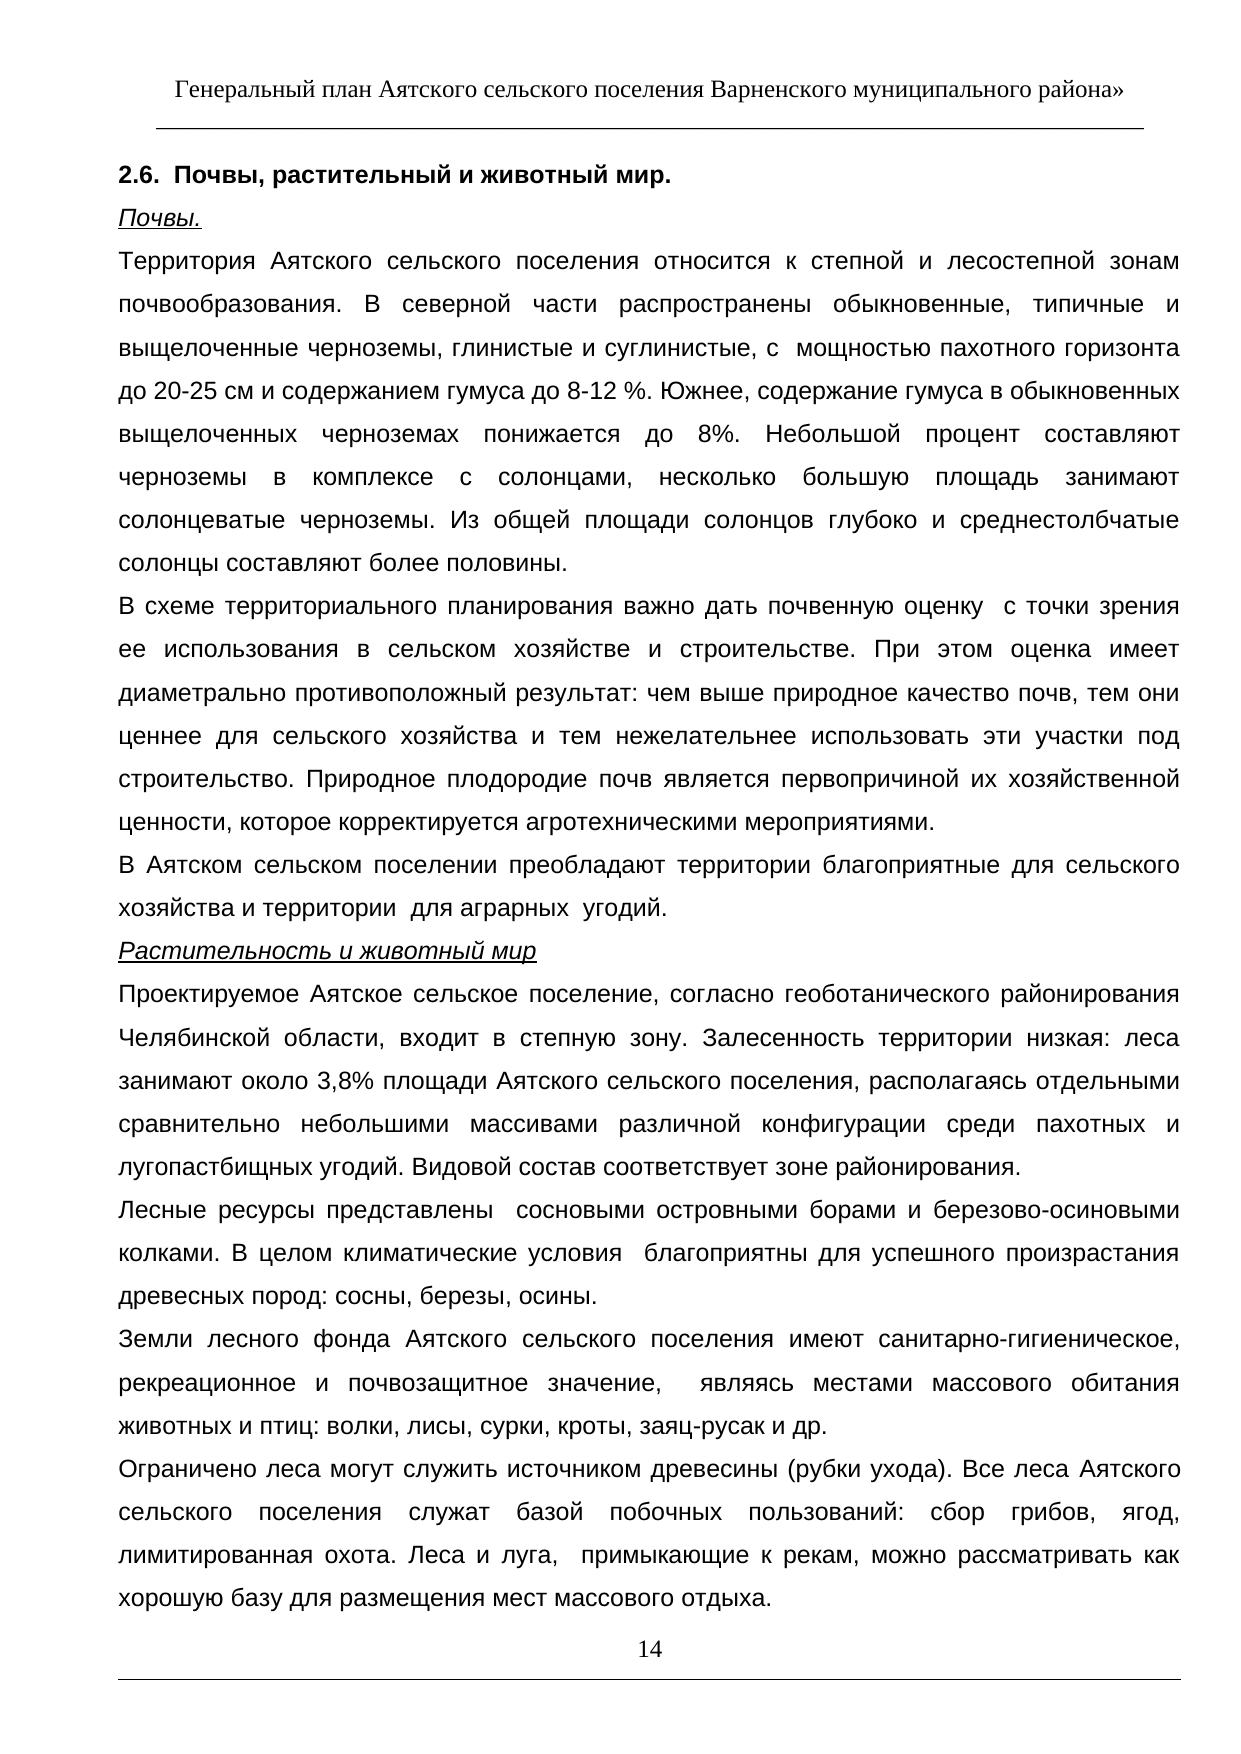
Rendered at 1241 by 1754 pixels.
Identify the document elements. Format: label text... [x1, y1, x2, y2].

text Проектируемое Аятское сельское поселение, согласно геоботанического районирования Челябинской области, входит в степную зону. Залесенность территории низкая: леса занимают около 3,8% площади Аятского сельского поселения, располагаясь отдельными сравнительно небольшими массивами различной конфигурации среди пахотных и лугопастбищных угодий. Видовой состав соответствует зоне районирования. [118, 979, 1181, 1181]
text Ограничено леса могут служить источником древесины (рубки ухода). Все леса Аятского сельского поселения служат базой побочных пользований: сбор грибов, ягод, лимитированная охота. Леса и луга, примыкающие к рекам, можно рассматривать как хорошую базу для размещения мест массового отдыха. [118, 1454, 1181, 1612]
text В схеме территориального планирования важно дать почвенную оценку с точки зрения ее использования в сельском хозяйстве и строительстве. При этом оценка имеет диаметрально противоположный результат: чем выше природное качество почв, тем они ценнее для сельского хозяйства и тем нежелательнее использовать эти участки под строительство. Природное плодородие почв является первопричиной их хозяйственной ценности, которое корректируется агротехническими мероприятиями. [118, 591, 1181, 836]
text Почвы. [118, 203, 1181, 232]
text Земли лесного фонда Аятского сельского поселения имеют санитарно-гигиеническое, рекреационное и почвозащитное значение, являясь местами массового обитания животных и птиц: волки, лисы, сурки, кроты, заяц-русак и др. [118, 1324, 1181, 1439]
text Растительность и животный мир [118, 936, 1181, 965]
text Лесные ресурсы представлены сосновыми островными борами и березово-осиновыми колками. В целом климатические условия благоприятны для успешного произрастания древесных пород: сосны, березы, осины. [118, 1195, 1181, 1310]
text В Аятском сельском поселении преобладают территории благоприятные для сельского хозяйства и территории для аграрных угодий. [118, 850, 1181, 922]
text Территория Аятского сельского поселения относится к степной и лесостепной зонам почвообразования. В северной части распространены обыкновенные, типичные и выщелоченные черноземы, глинистые и суглинистые, с мощностью пахотного горизонта до 20- и содержанием гумуса до 8-12 %. Южнее, содержание гумуса в обыкновенных выщелоченных черноземах понижается до 8%. Небольшой процент составляют черноземы в комплексе с солонцами, несколько большую площадь занимают солонцеватые черноземы. Из общей площади солонцов глубоко и среднестолбчатые солонцы составляют более половины. [118, 246, 1181, 577]
text 2.6. Почвы, растительный и животный мир. [118, 160, 1181, 189]
